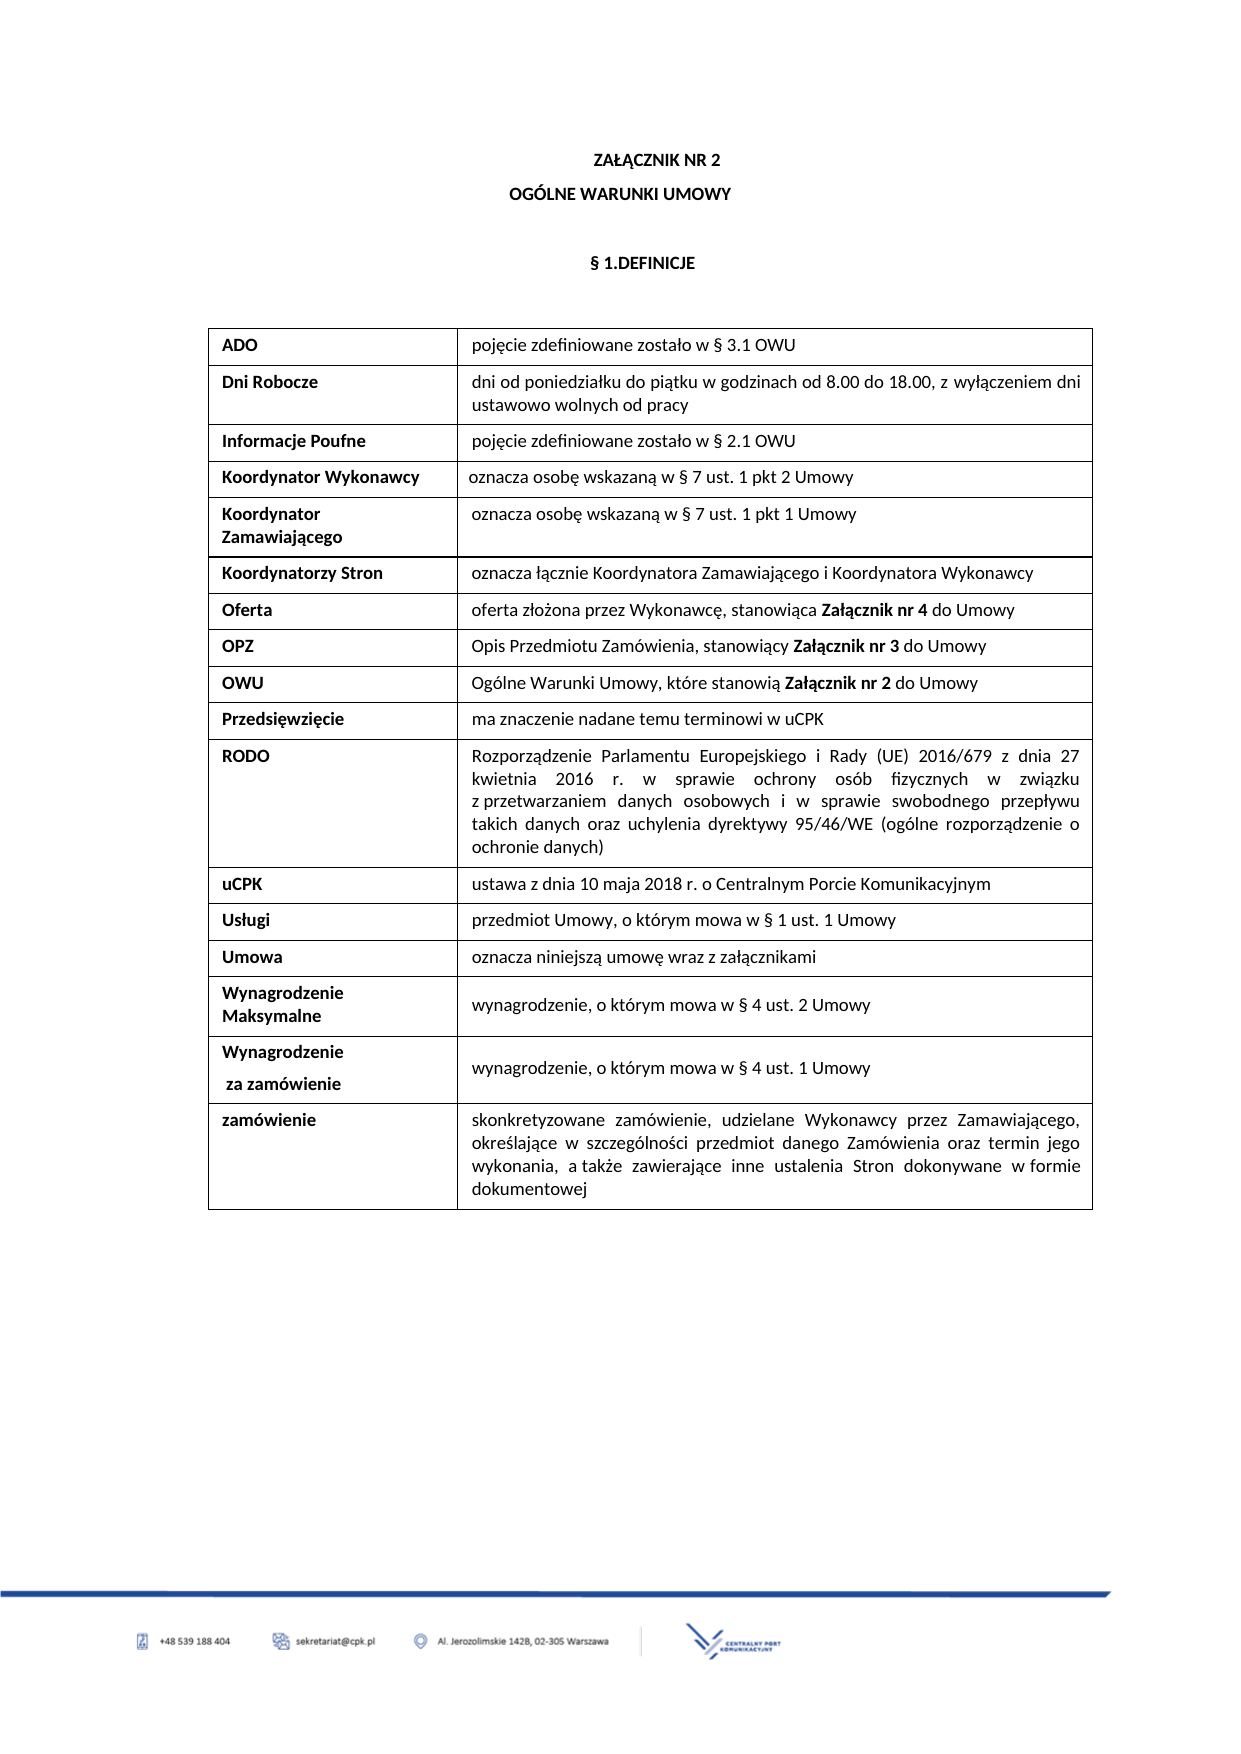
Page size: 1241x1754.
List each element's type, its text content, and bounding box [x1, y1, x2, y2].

table_cell Wynagrodzenie za zamówienie [209, 1037, 457, 1103]
table_cell oznacza niniejszą umowę wraz z załącznikami [458, 941, 1092, 976]
table_cell Rozporządzenie Parlamentu Europejskiego i Rady (UE) 2016/679 z dnia 27 kwietnia 2016 r. w sprawie ochrony osób fizycznych w związku z przetwarzaniem danych osobowych i w sprawie swobodnego przepływu takich danych oraz uchylenia dyrektywy 95/46/WE (ogólne rozporządzenie o ochronie danych) [458, 740, 1092, 867]
table_cell Opis Przedmiotu Zamówienia, stanowiący Załącznik nr 3 do Umowy [458, 630, 1092, 666]
table_cell Usługi [209, 904, 457, 940]
table_cell przedmiot Umowy, o którym mowa w § 1 ust. 1 Umowy [458, 904, 1092, 940]
list DEFINICJE [192, 251, 1092, 274]
table_cell pojęcie zdefiniowane zostało w § 2.1 OWU [458, 425, 1092, 461]
table_cell ustawa z dnia 10 maja 2018 r. o Centralnym Porcie Komunikacyjnym [458, 868, 1092, 903]
table_cell oznacza osobę wskazaną w § 7 ust. 1 pkt 2 Umowy [458, 462, 1092, 497]
table_cell oznacza osobę wskazaną w § 7 ust. 1 pkt 1 Umowy [458, 498, 1092, 556]
table_cell wynagrodzenie, o którym mowa w § 4 ust. 1 Umowy [458, 1037, 1092, 1103]
table_cell Koordynatorzy Stron [209, 558, 457, 593]
table_cell dni od poniedziałku do piątku w godzinach od 8.00 do 18.00, z wyłączeniem dni ustawowo wolnych od pracy [458, 366, 1092, 424]
table_cell Koordynator Wykonawcy [209, 462, 457, 497]
table_cell skonkretyzowane zamówienie, udzielane Wykonawcy przez Zamawiającego, określające w szczególności przedmiot danego Zamówienia oraz termin jego wykonania, a także zawierające inne ustalenia Stron dokonywane w formie dokumentowej [458, 1104, 1092, 1208]
table_cell oznacza łącznie Koordynatora Zamawiającego i Koordynatora Wykonawcy [458, 558, 1092, 593]
list ZAŁĄCZNIK NR 2 OGÓLNE WARUNKI UMOWY [148, 148, 1092, 205]
table_header pojęcie zdefiniowane zostało w § 3.1 OWU [458, 329, 1092, 365]
table_cell Umowa [209, 941, 457, 976]
table_cell Wynagrodzenie Maksymalne [209, 977, 457, 1036]
table_cell uCPK [209, 868, 457, 903]
table_header ADO [209, 329, 457, 365]
table_cell zamówienie [209, 1104, 457, 1208]
table_cell oferta złożona przez Wykonawcę, stanowiąca Załącznik nr 4 do Umowy [458, 594, 1092, 629]
table_cell ma znaczenie nadane temu terminowi w uCPK [458, 703, 1092, 739]
table_cell Przedsięwzięcie [209, 703, 457, 739]
picture [0, 1575, 1241, 1681]
table_cell Ogólne Warunki Umowy, które stanowią Załącznik nr 2 do Umowy [458, 667, 1092, 702]
table_cell Koordynator Zamawiającego [209, 498, 457, 556]
table_cell OPZ [209, 630, 457, 666]
table_cell RODO [209, 740, 457, 867]
table_cell wynagrodzenie, o którym mowa w § 4 ust. 2 Umowy [458, 977, 1092, 1036]
table_cell Oferta [209, 594, 457, 629]
table_cell OWU [209, 667, 457, 702]
table_cell Dni Robocze [209, 366, 457, 424]
table_cell Informacje Poufne [209, 425, 457, 461]
